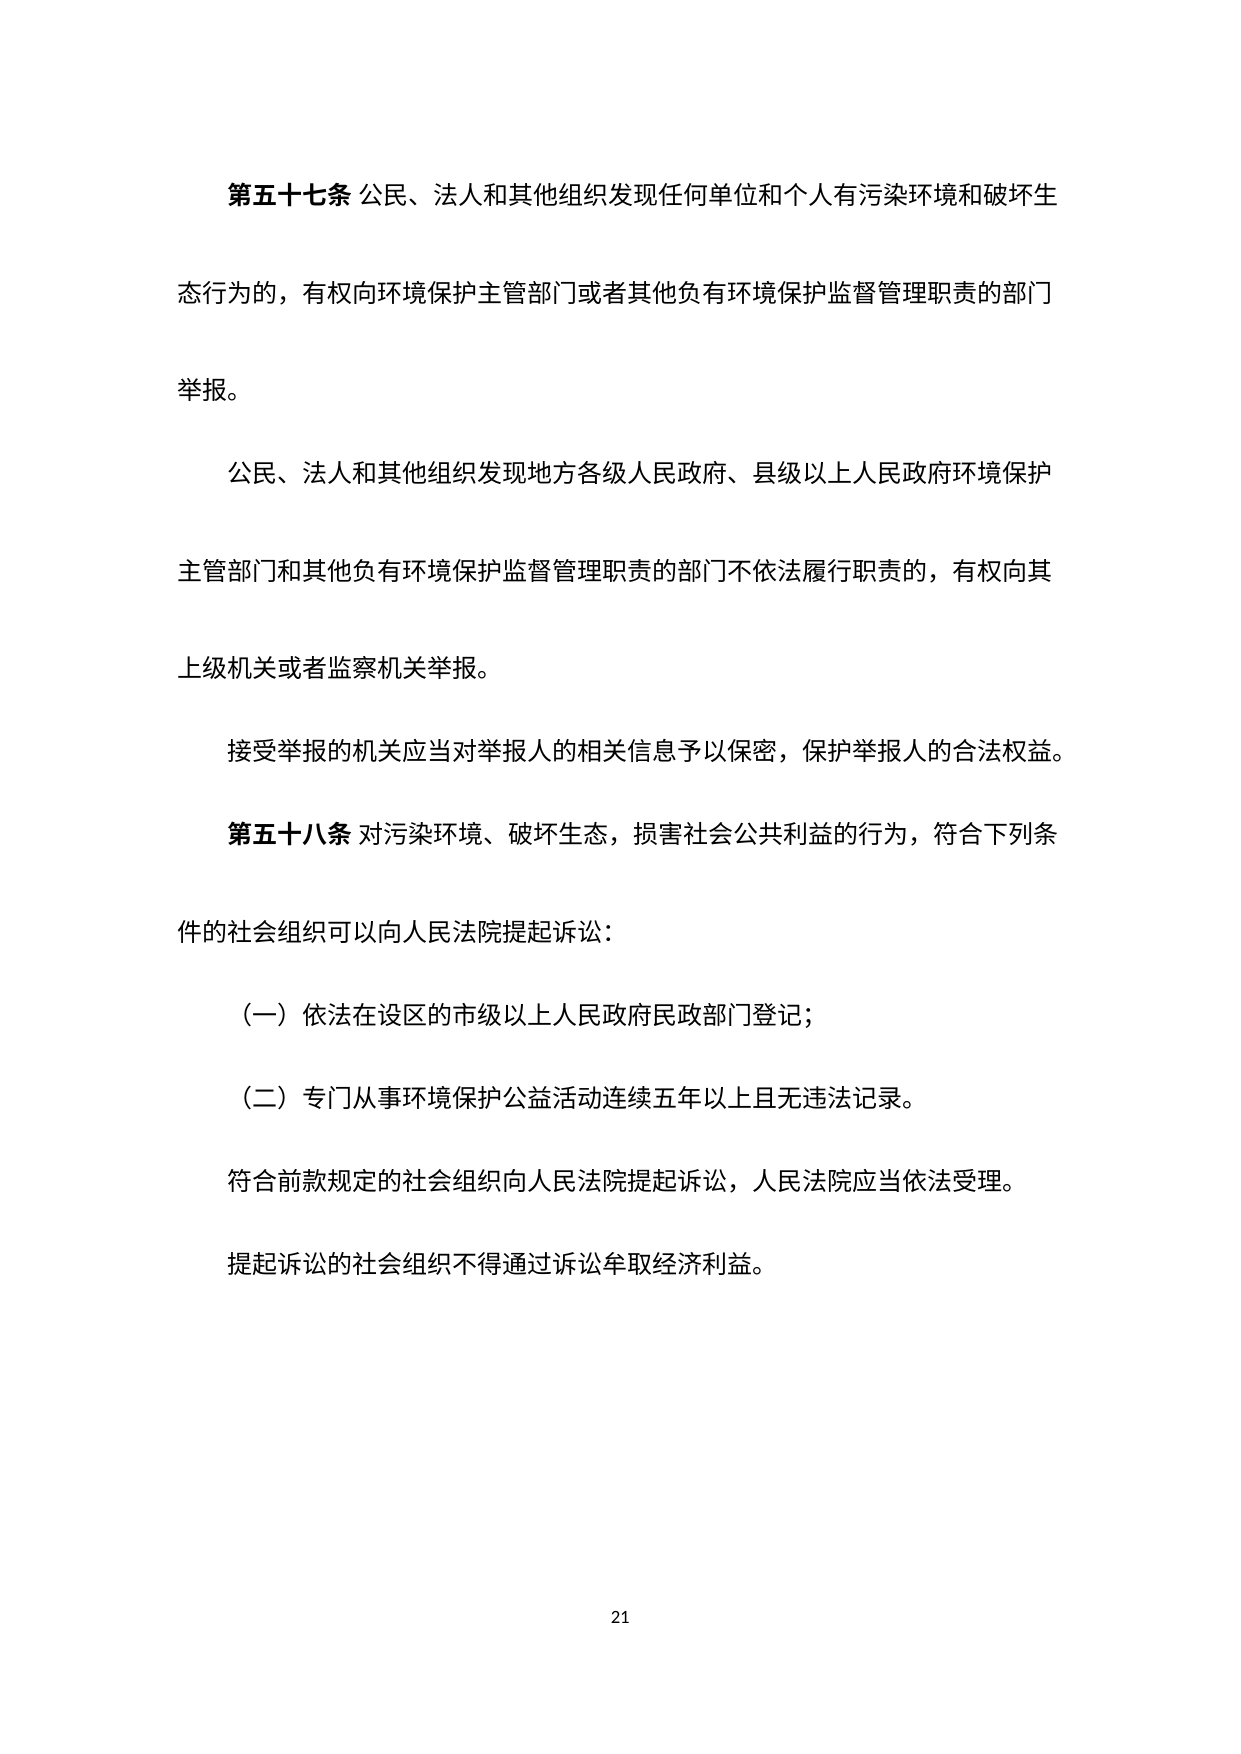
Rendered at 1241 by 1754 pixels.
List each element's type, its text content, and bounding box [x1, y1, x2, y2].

text 公民、法人和其他组织发现地方各级人民政府、县级以上人民政府环境保护主管部门和其他负有环境保护监督管理职责的部门不依法履行职责的，有权向其上级机关或者监察机关举报。 [177, 439, 1063, 699]
text （一）依法在设区的市级以上人民政府民政部门登记； [177, 981, 1063, 1046]
text 第五十七条 公民、法人和其他组织发现任何单位和个人有污染环境和破坏生态行为的，有权向环境保护主管部门或者其他负有环境保护监督管理职责的部门举报。 [177, 161, 1063, 421]
text 提起诉讼的社会组织不得通过诉讼牟取经济利益。 [177, 1231, 1063, 1296]
text （二）专门从事环境保护公益活动连续五年以上且无违法记录。 [177, 1064, 1063, 1129]
text 接受举报的机关应当对举报人的相关信息予以保密，保护举报人的合法权益。 [177, 717, 1063, 782]
text 符合前款规定的社会组织向人民法院提起诉讼，人民法院应当依法受理。 [177, 1147, 1063, 1212]
text 第五十八条 对污染环境、破坏生态，损害社会公共利益的行为，符合下列条件的社会组织可以向人民法院提起诉讼： [177, 801, 1063, 963]
